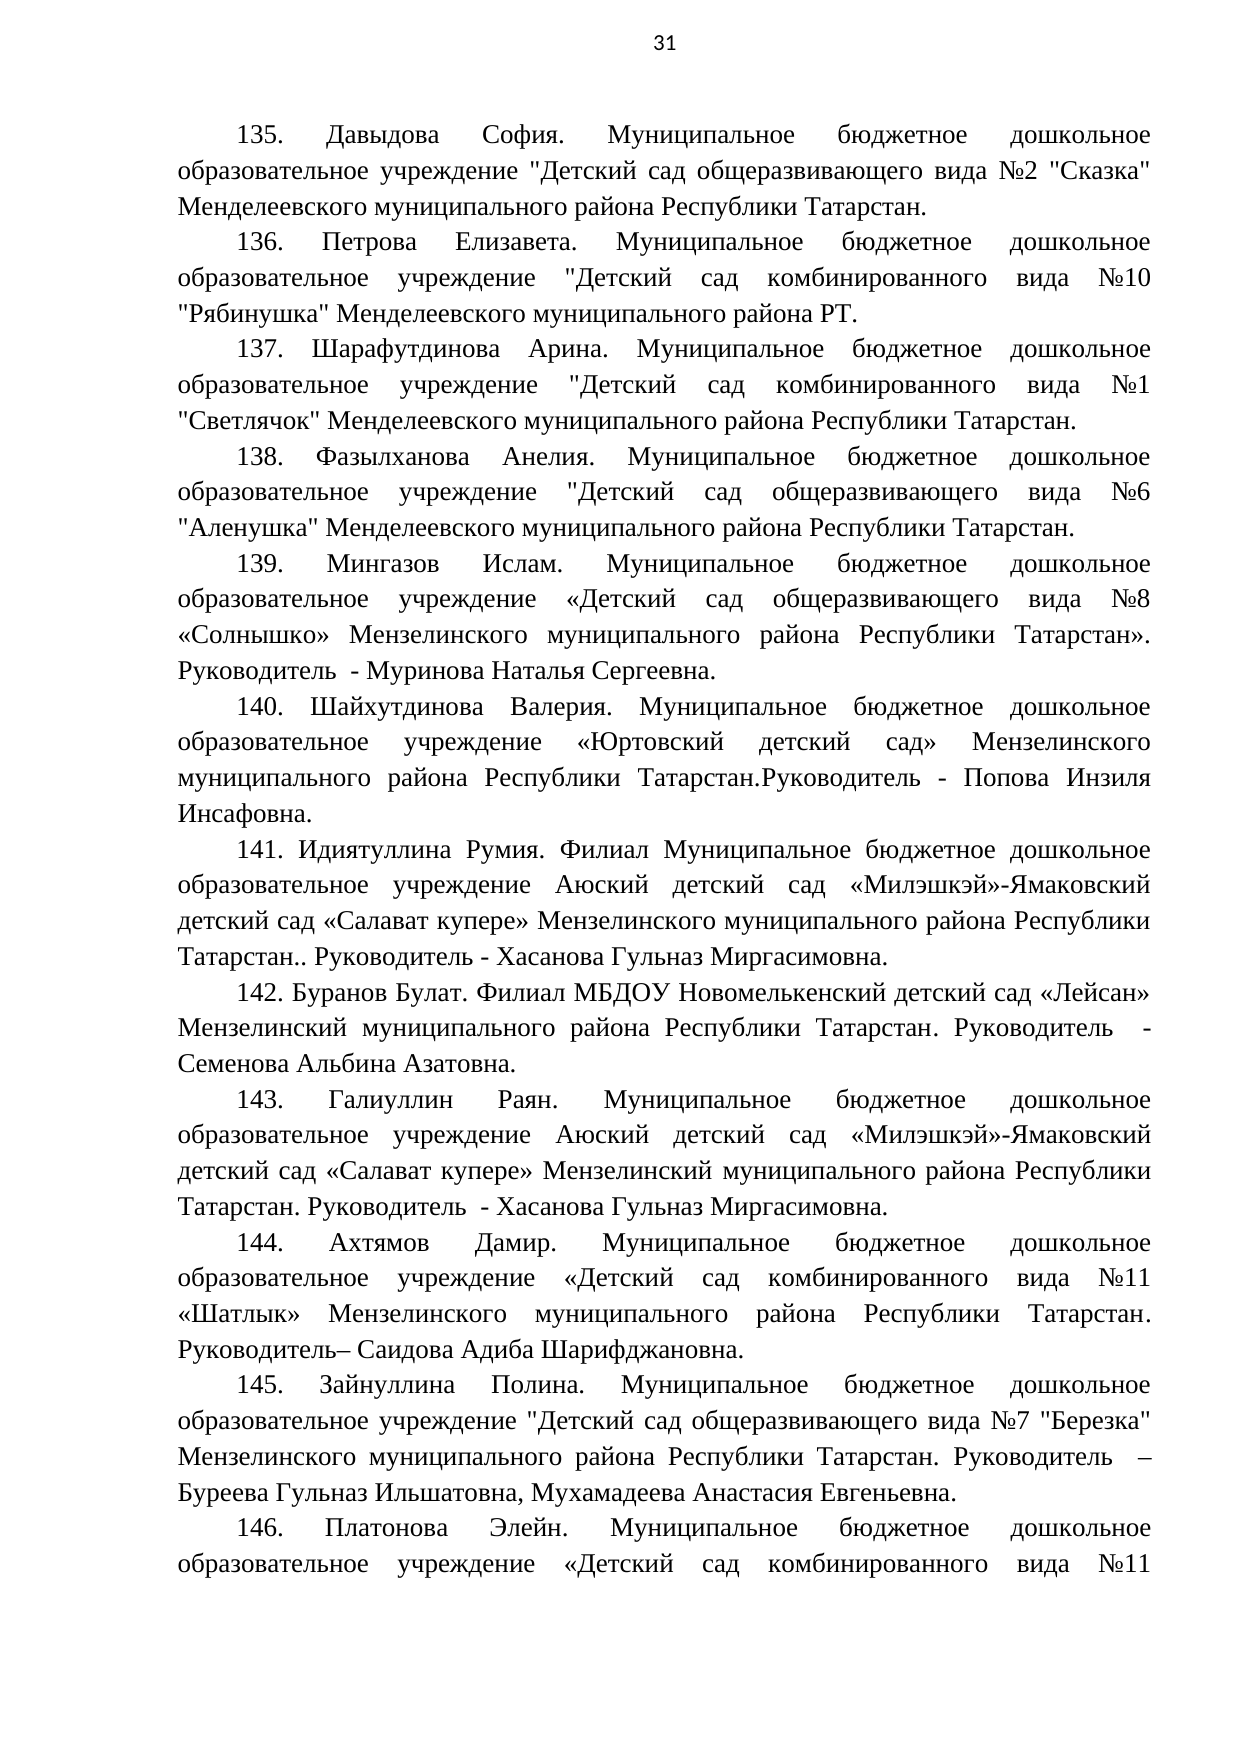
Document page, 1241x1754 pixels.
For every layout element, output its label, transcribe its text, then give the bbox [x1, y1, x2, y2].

text 135. Давыдова София. Муниципальное бюджетное дошкольное образовательное учреждение "Детский сад общеразвивающего вида №2 "Сказка" Менделеевского муниципального района Республики Татарстан. [177, 118, 1152, 221]
text 138. Фазылханова Анелия. Муниципальное бюджетное дошкольное образовательное учреждение "Детский сад общеразвивающего вида №6 "Аленушка" Менделеевского муниципального района Республики Татарстан. [177, 440, 1152, 542]
text 143. Галиуллин Раян. Муниципальное бюджетное дошкольное образовательное учреждение Аюский детский сад «Милэшкэй»-Ямаковский детский сад «Салават купере» Мензелинский муниципального района Республики Татарстан. Руководитель - Хасанова Гульназ Миргасимовна. [177, 1083, 1152, 1221]
text 144. Ахтямов Дамир. Муниципальное бюджетное дошкольное образовательное учреждение «Детский сад комбинированного вида №11 «Шатлык» Мензелинского муниципального района Республики Татарстан. Руководитель– Саидова Адиба Шарифджановна. [177, 1226, 1152, 1364]
text 145. Зайнуллина Полина. Муниципальное бюджетное дошкольное образовательное учреждение "Детский сад общеразвивающего вида №7 "Березка" Мензелинского муниципального района Республики Татарстан. Руководитель –Буреева Гульназ Ильшатовна, Мухамадеева Анастасия Евгеньевна. [177, 1369, 1152, 1507]
text 140. Шайхутдинова Валерия. Муниципальное бюджетное дошкольное образовательное учреждение «Юртовский детский сад» Мензелинского муниципального района Республики Татарстан.Руководитель - Попова Инзиля Инсафовна. [177, 690, 1152, 828]
text 136. Петрова Елизавета. Муниципальное бюджетное дошкольное образовательное учреждение "Детский сад комбинированного вида №10 "Рябинушка" Менделеевского муниципального района РТ. [177, 225, 1152, 328]
text 137. Шарафутдинова Арина. Муниципальное бюджетное дошкольное образовательное учреждение "Детский сад комбинированного вида №1 "Светлячок" Менделеевского муниципального района Республики Татарстан. [177, 332, 1152, 435]
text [177, 1512, 1152, 1578]
text 141. Идиятуллина Румия. Филиал Муниципальное бюджетное дошкольное образовательное учреждение Аюский детский сад «Милэшкэй»-Ямаковский детский сад «Салават купере» Мензелинского муниципального района Республики Татарстан.. Руководитель - Хасанова Гульназ Миргасимовна. [177, 833, 1152, 971]
text 139. Мингазов Ислам. Муниципальное бюджетное дошкольное образовательное учреждение «Детский сад общеразвивающего вида №8 «Солнышко» Мензелинского муниципального района Республики Татарстан». Руководитель - Муринова Наталья Сергеевна. [177, 547, 1152, 685]
text 142. Буранов Булат. Филиал МБДОУ Новомелькенский детский сад «Лейсан» Мензелинский муниципального района Республики Татарстан. Руководитель -Семенова Альбина Азатовна. [177, 976, 1152, 1078]
